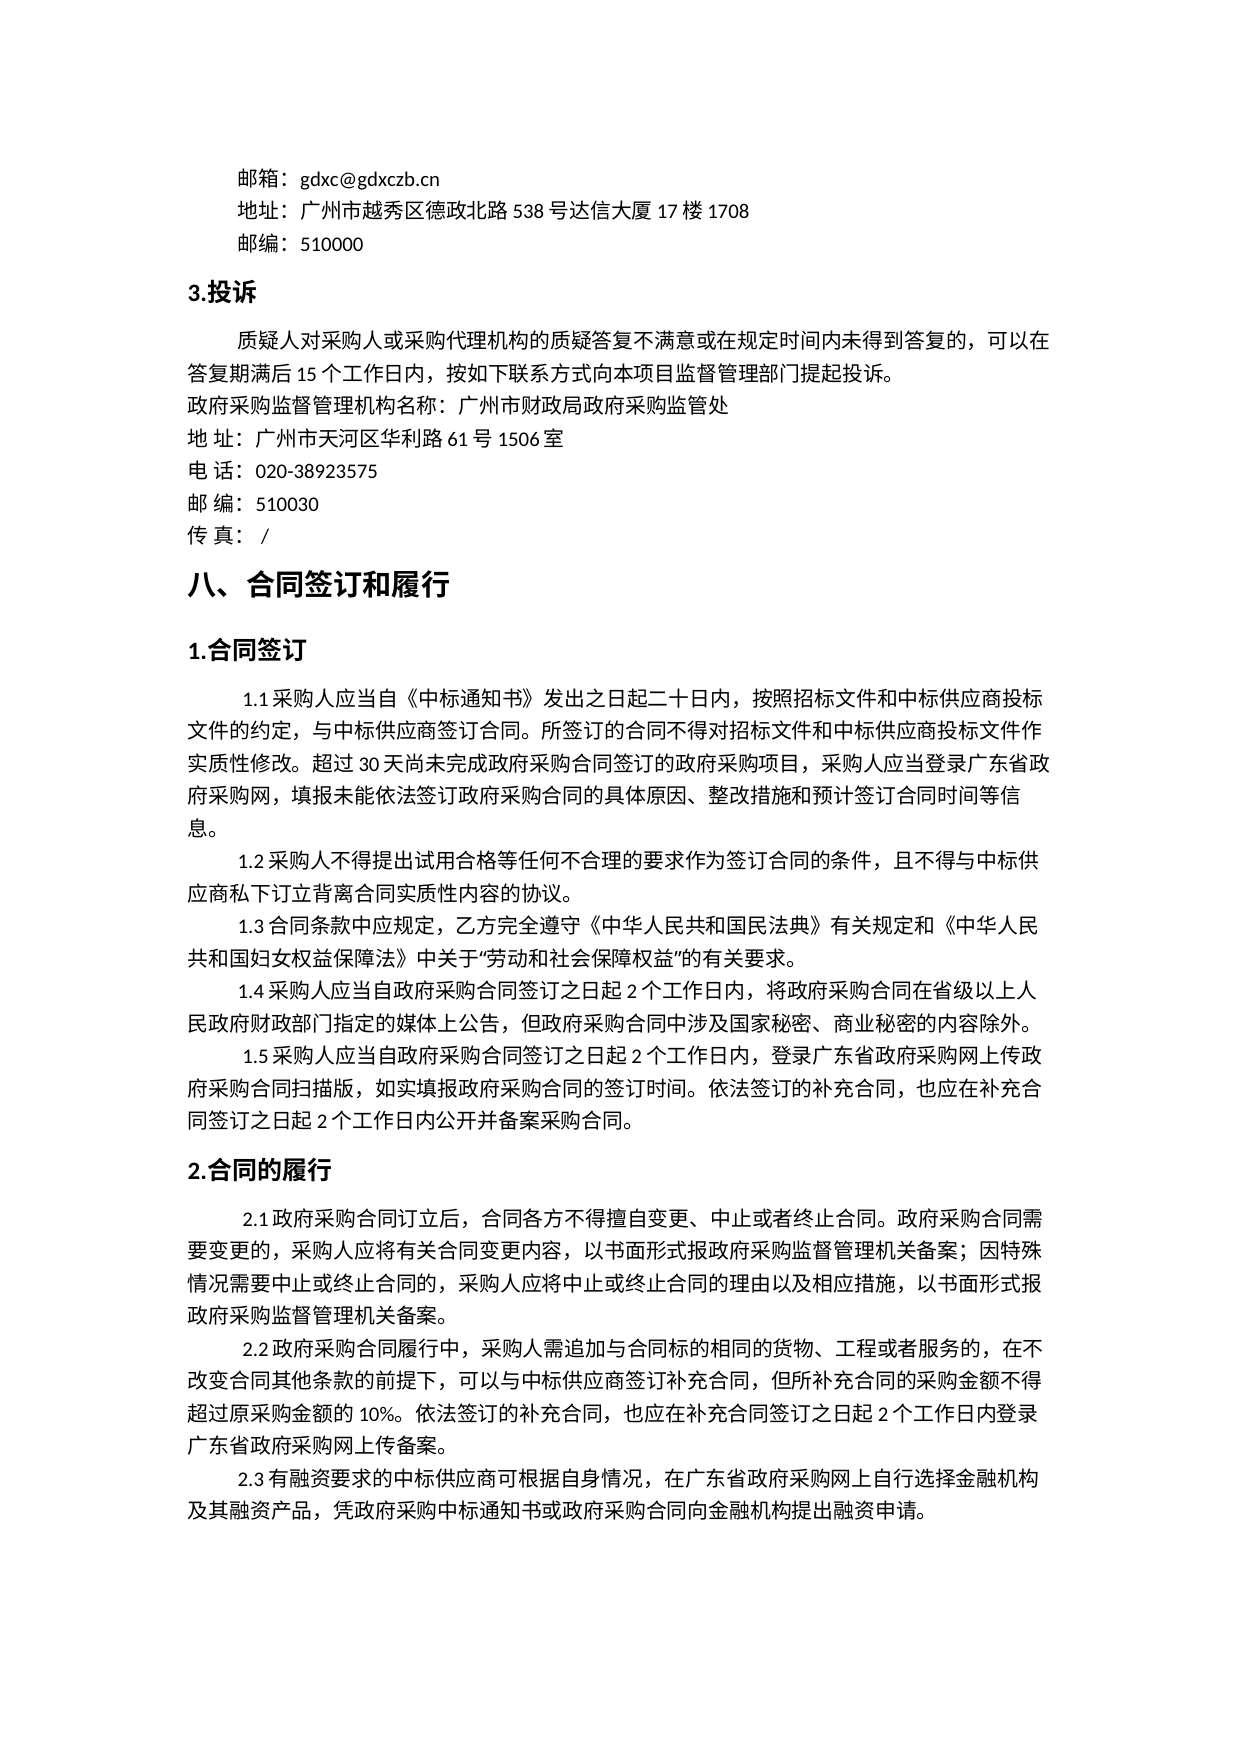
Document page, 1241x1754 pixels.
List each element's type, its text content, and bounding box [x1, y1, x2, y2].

text 1.4采购人应当自政府采购合同签订之日起2个工作日内，将政府采购合同在省级以上人民政府财政部门指定的媒体上公告，但政府采购合同中涉及国家秘密、商业秘密的内容除外。 [187, 974, 1053, 1039]
text 2.合同的履行 [187, 1137, 1053, 1202]
text 2.2政府采购合同履行中，采购人需追加与合同标的相同的货物、工程或者服务的，在不改变合同其他条款的前提下，可以与中标供应商签订补充合同，但所补充合同的采购金额不得超过原采购金额的10%。依法签订的补充合同，也应在补充合同签订之日起2个工作日内登录广东省政府采购网上传备案。 [187, 1332, 1053, 1462]
text 1.1采购人应当自《中标通知书》发出之日起二十日内，按照招标文件和中标供应商投标文件的约定，与中标供应商签订合同。所签订的合同不得对招标文件和中标供应商投标文件作实质性修改。超过30天尚未完成政府采购合同签订的政府采购项目，采购人应当登录广东省政府采购网，填报未能依法签订政府采购合同的具体原因、整改措施和预计签订合同时间等信息。 [187, 682, 1053, 844]
text 电 话：020-38923575 [187, 454, 1053, 487]
text 政府采购监督管理机构名称：广州市财政局政府采购监管处 [187, 389, 1053, 422]
text 邮 编：510030 [187, 487, 1053, 519]
text 1.2采购人不得提出试用合格等任何不合理的要求作为签订合同的条件，且不得与中标供应商私下订立背离合同实质性内容的协议。 [187, 844, 1053, 909]
text 邮编：510000 [187, 227, 1053, 259]
text 地 址：广州市天河区华利路61号1506室 [187, 422, 1053, 454]
text 地址：广州市越秀区德政北路538号达信大厦17楼1708 [187, 194, 1053, 227]
text 1.合同签订 [187, 617, 1053, 682]
text 八、合同签订和履行 [187, 552, 1053, 617]
text 1.3合同条款中应规定，乙方完全遵守《中华人民共和国民法典》有关规定和《中华人民共和国妇女权益保障法》中关于“劳动和社会保障权益”的有关要求。 [187, 909, 1053, 974]
text 质疑人对采购人或采购代理机构的质疑答复不满意或在规定时间内未得到答复的，可以在答复期满后15个工作日内，按如下联系方式向本项目监督管理部门提起投诉。 [187, 324, 1053, 389]
text 2.1政府采购合同订立后，合同各方不得擅自变更、中止或者终止合同。政府采购合同需要变更的，采购人应将有关合同变更内容，以书面形式报政府采购监督管理机关备案；因特殊情况需要中止或终止合同的，采购人应将中止或终止合同的理由以及相应措施，以书面形式报政府采购监督管理机关备案。 [187, 1202, 1053, 1332]
text 2.3有融资要求的中标供应商可根据自身情况，在广东省政府采购网上自行选择金融机构及其融资产品，凭政府采购中标通知书或政府采购合同向金融机构提出融资申请。 [187, 1462, 1053, 1527]
text 1.5采购人应当自政府采购合同签订之日起2个工作日内，登录广东省政府采购网上传政府采购合同扫描版，如实填报政府采购合同的签订时间。依法签订的补充合同，也应在补充合同签订之日起2个工作日内公开并备案采购合同。 [187, 1039, 1053, 1137]
text 邮箱：gdxc@gdxczb.cn [187, 162, 1053, 194]
text 传 真： / [187, 519, 1053, 552]
text 3.投诉 [187, 259, 1053, 324]
